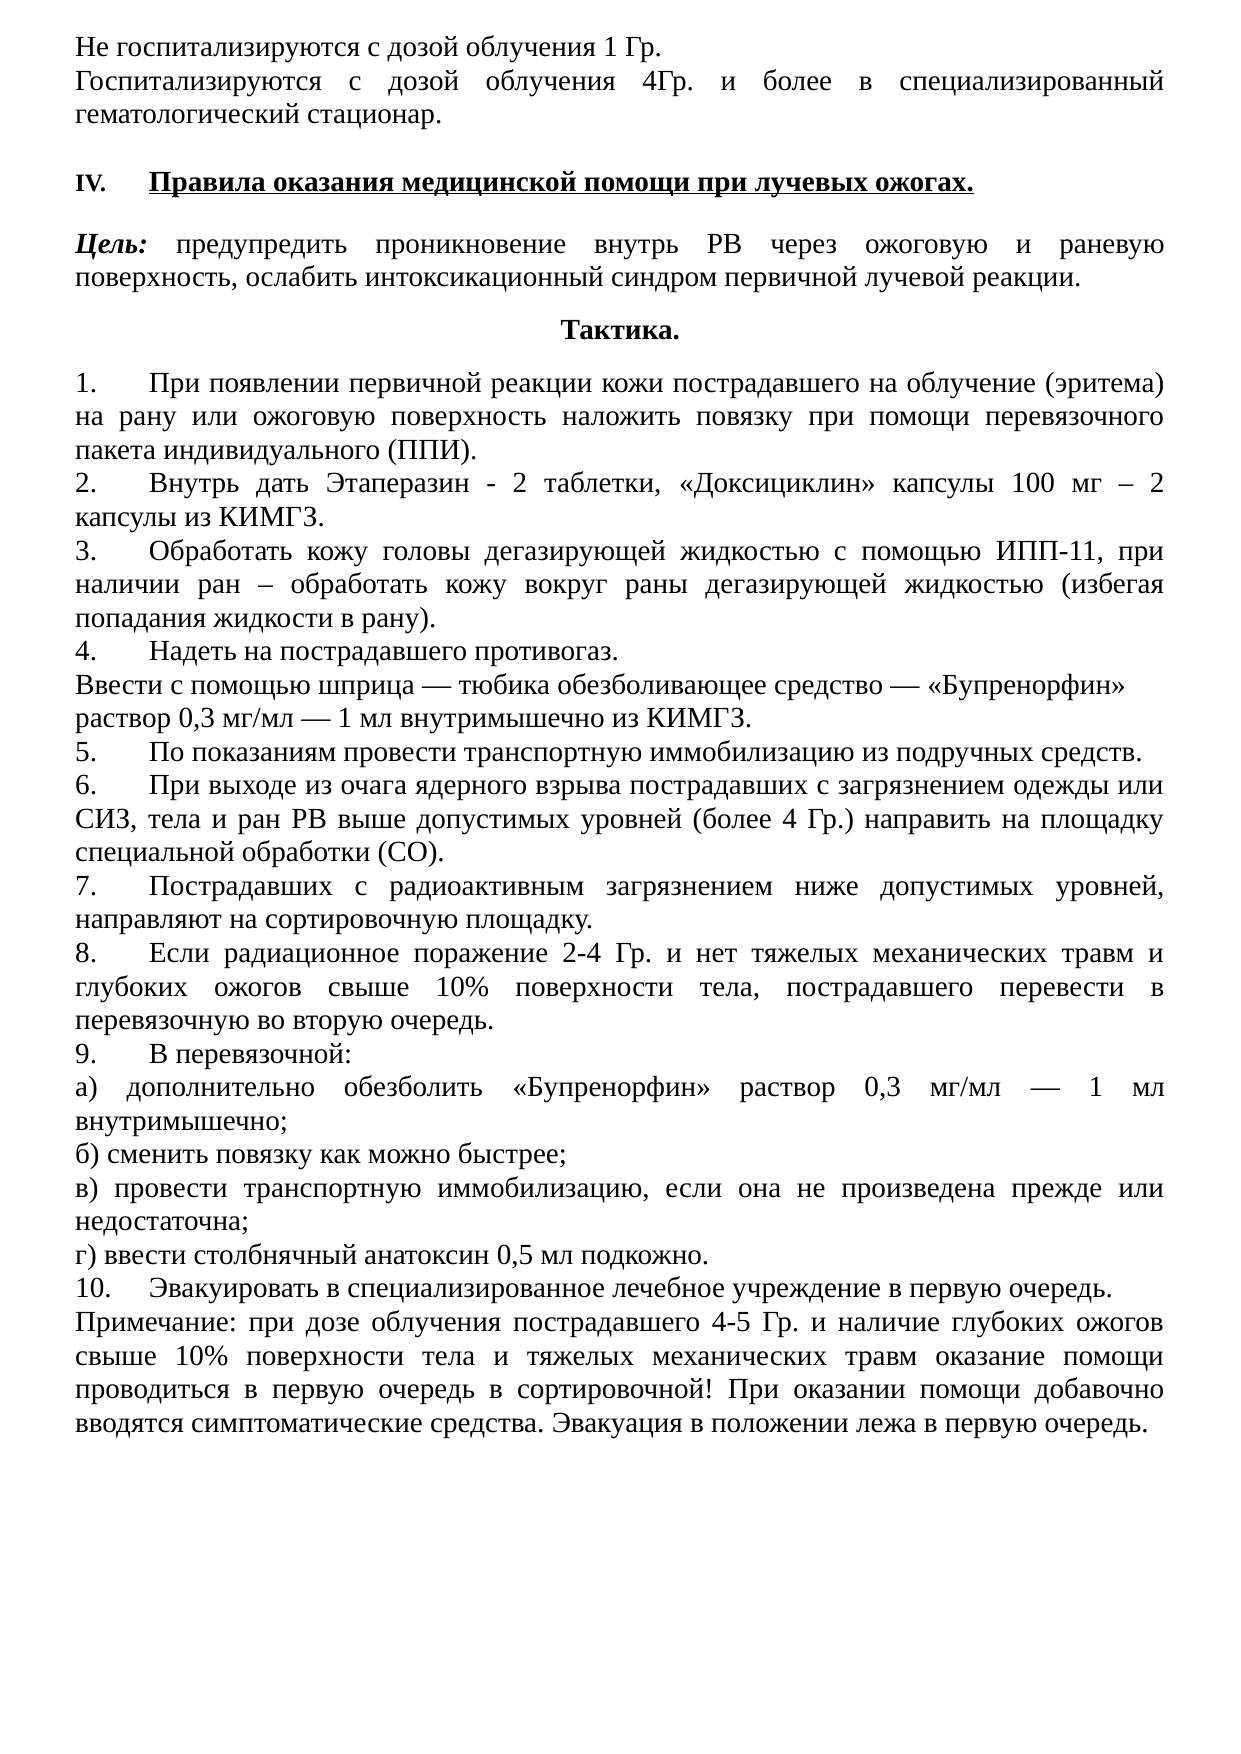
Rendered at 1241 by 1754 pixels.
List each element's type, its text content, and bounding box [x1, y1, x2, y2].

text а) дополнительно обезболить «Бупренорфин» раствор 0,3 мг/мл — 1 мл внутримышечно; [75, 1069, 1165, 1136]
text Госпитализируются с дозой облучения 4Гр. и более в специализированный гематологический стационар. [75, 63, 1165, 130]
list Эвакуировать в специализированное лечебное учреждение в первую очередь. [75, 1271, 1165, 1304]
text Цель: предупредить проникновение внутрь РВ через ожоговую и раневую поверхность, ослабить интоксикационный синдром первичной лучевой реакции. [75, 226, 1165, 293]
text Тактика. [75, 312, 1165, 346]
text Ввести с помощью шприца — тюбика обезболивающее средство — «Бупренорфин» раствор 0,3 мг/мл — 1 мл внутримышечно из КИМГЗ. [75, 667, 1165, 734]
list Если радиационное поражение 2-4 Гр. и нет тяжелых механических травм и глубоких ожогов свыше 10% поверхности тела, пострадавшего перевести в перевязочную во вторую очередь. [75, 935, 1165, 1036]
text г) ввести столбнячный анатоксин 0,5 мл подкожно. [75, 1237, 1165, 1271]
list Пострадавших с радиоактивным загрязнением ниже допустимых уровней, направляют на сортировочную площадку. [75, 868, 1165, 935]
text б) сменить повязку как можно быстрее; [75, 1136, 1165, 1170]
list В перевязочной: [75, 1036, 1165, 1069]
list При появлении первичной реакции кожи пострадавшего на облучение (эритема) на рану или ожоговую поверхность наложить повязку при помощи перевязочного пакета индивидуального (ППИ). [75, 365, 1165, 466]
text Примечание: при дозе облучения пострадавшего 4-5 Гр. и наличие глубоких ожогов свыше 10% поверхности тела и тяжелых механических травм оказание помощи проводиться в первую очередь в сортировочной! При оказании помощи добавочно вводятся симптоматические средства. Эвакуация в положении лежа в первую очередь. [75, 1304, 1165, 1438]
list Внутрь дать Этаперазин - 2 таблетки, «Доксициклин» капсулы 100 мг – 2 капсулы из КИМГЗ. [75, 466, 1165, 533]
list Обработать кожу головы дегазирующей жидкостью с помощью ИПП-11, при наличии ран – обработать кожу вокруг раны дегазирующей жидкостью (избегая попадания жидкости в рану). [75, 533, 1165, 633]
list При выходе из очага ядерного взрыва пострадавших с загрязнением одежды или СИЗ, тела и ран РВ выше допустимых уровней (более 4 Гр.) направить на площадку специальной обработки (СО). [75, 767, 1165, 868]
list По показаниям провести транспортную иммобилизацию из подручных средств. [75, 734, 1165, 767]
text Не госпитализируются с дозой облучения 1 Гр. [75, 29, 1165, 63]
list Надеть на пострадавшего противогаз. [75, 633, 1165, 667]
text в) провести транспортную иммобилизацию, если она не произведена прежде или недостаточна; [75, 1170, 1165, 1237]
list Правила оказания медицинской помощи при лучевых ожогах. [75, 164, 1165, 197]
